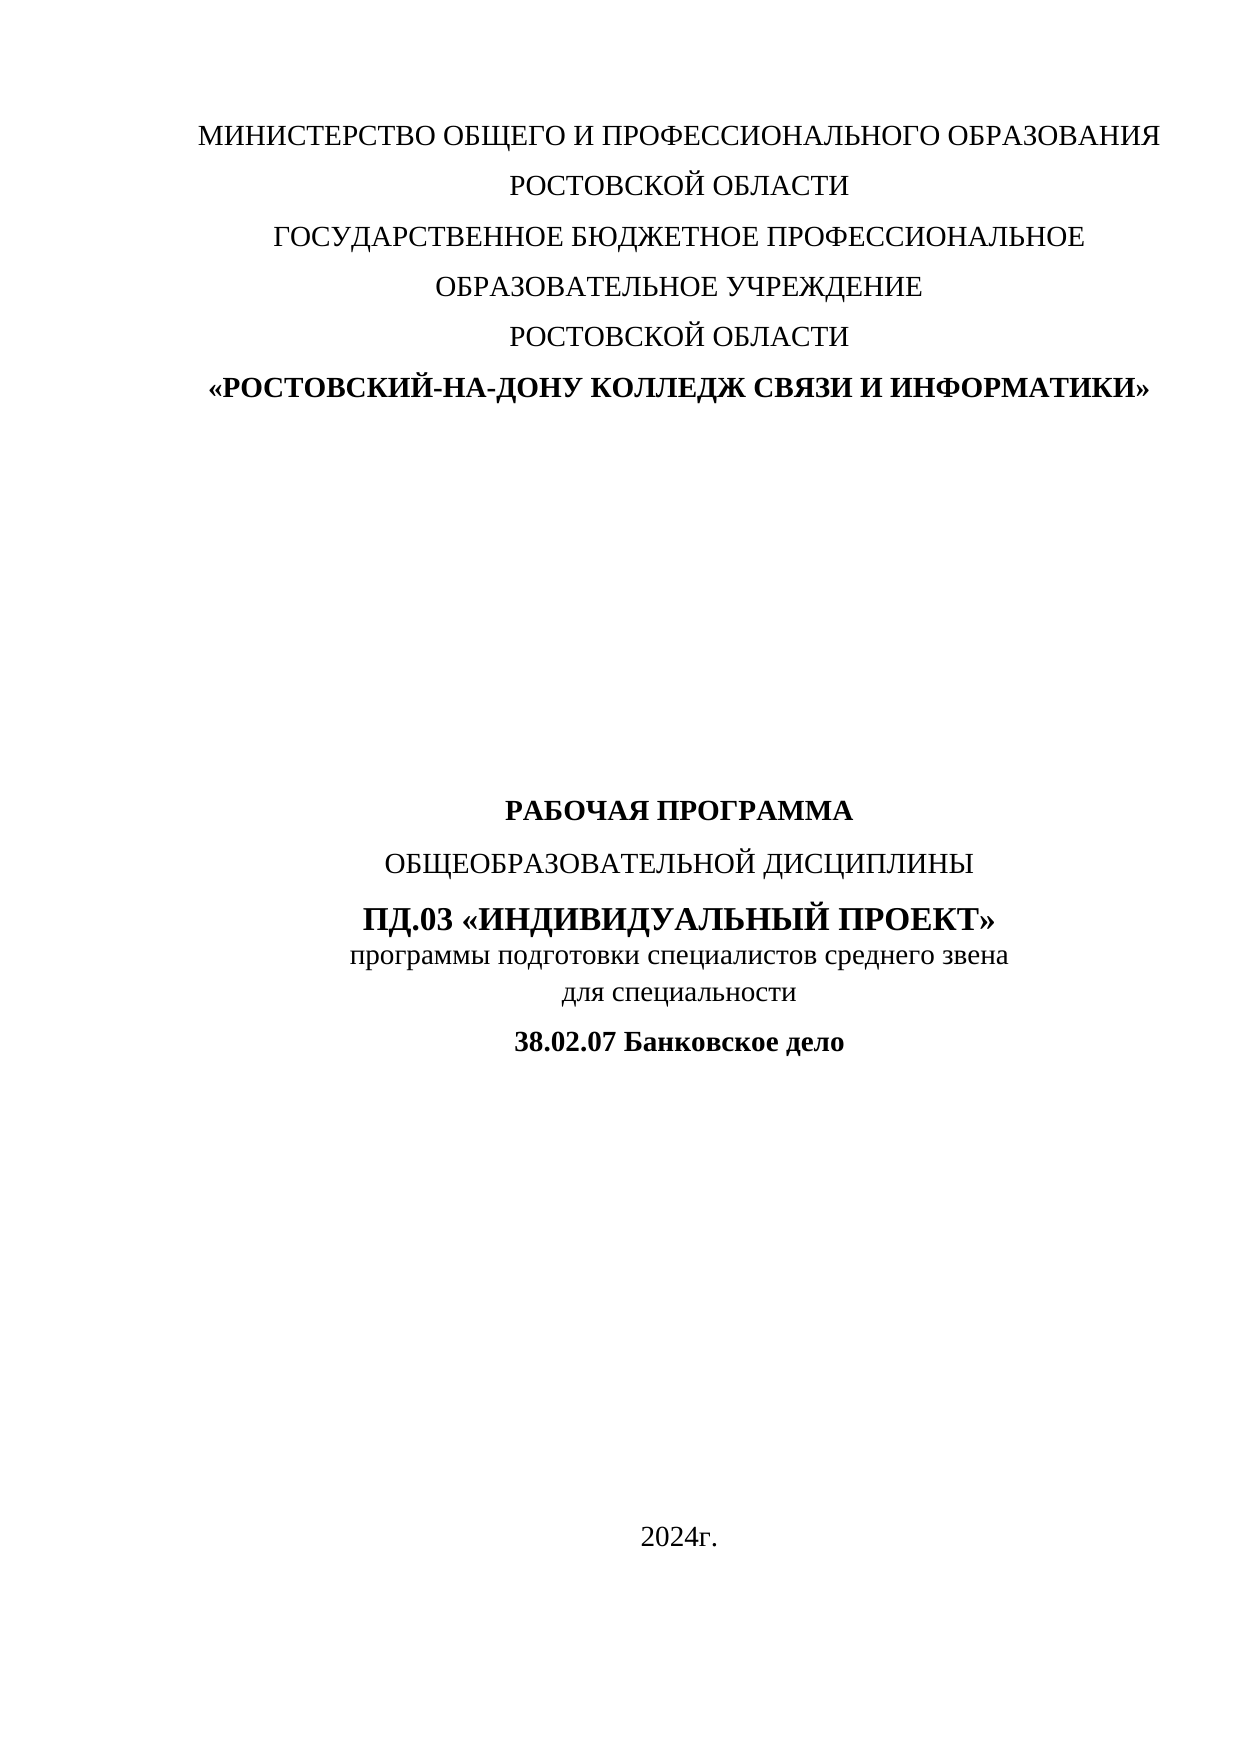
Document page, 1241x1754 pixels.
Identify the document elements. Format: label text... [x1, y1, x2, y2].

text ГОСУДАРСТВЕННОЕ БЮДЖЕТНОЕ ПРОФЕССИОНАЛЬНОЕ ОБРАЗОВАТЕЛЬНОЕ УЧРЕЖДЕНИЕ [177, 219, 1181, 303]
text ПД.03 «ИНДИВИДУАЛЬНЫЙ ПРОЕКТ» [177, 899, 1181, 937]
text «РОСТОВСКИЙ-НА-ДОНУ КОЛЛЕДЖ СВЯЗИ И ИНФОРМАТИКИ» [177, 370, 1181, 403]
text 38.02.07 Банковское дело [177, 1024, 1181, 1057]
text программы подготовки специалистов среднего звена [177, 937, 1181, 971]
text 2024г. [177, 1519, 1181, 1552]
subtitle ОБЩЕОБРАЗОВАТЕЛЬНОЙ ДИСЦИПЛИНЫ [177, 846, 1181, 880]
text для специальности [177, 974, 1181, 1007]
text МИНИСТЕРСТВО ОБЩЕГО И ПРОФЕССИОНАЛЬНОГО ОБРАЗОВАНИЯ [177, 118, 1181, 152]
text РАБОЧАЯ ПРОГРАММА [177, 793, 1181, 827]
text РОСТОВСКОЙ ОБЛАСТИ [177, 319, 1181, 353]
text РОСТОВСКОЙ ОБЛАСТИ [177, 168, 1181, 202]
